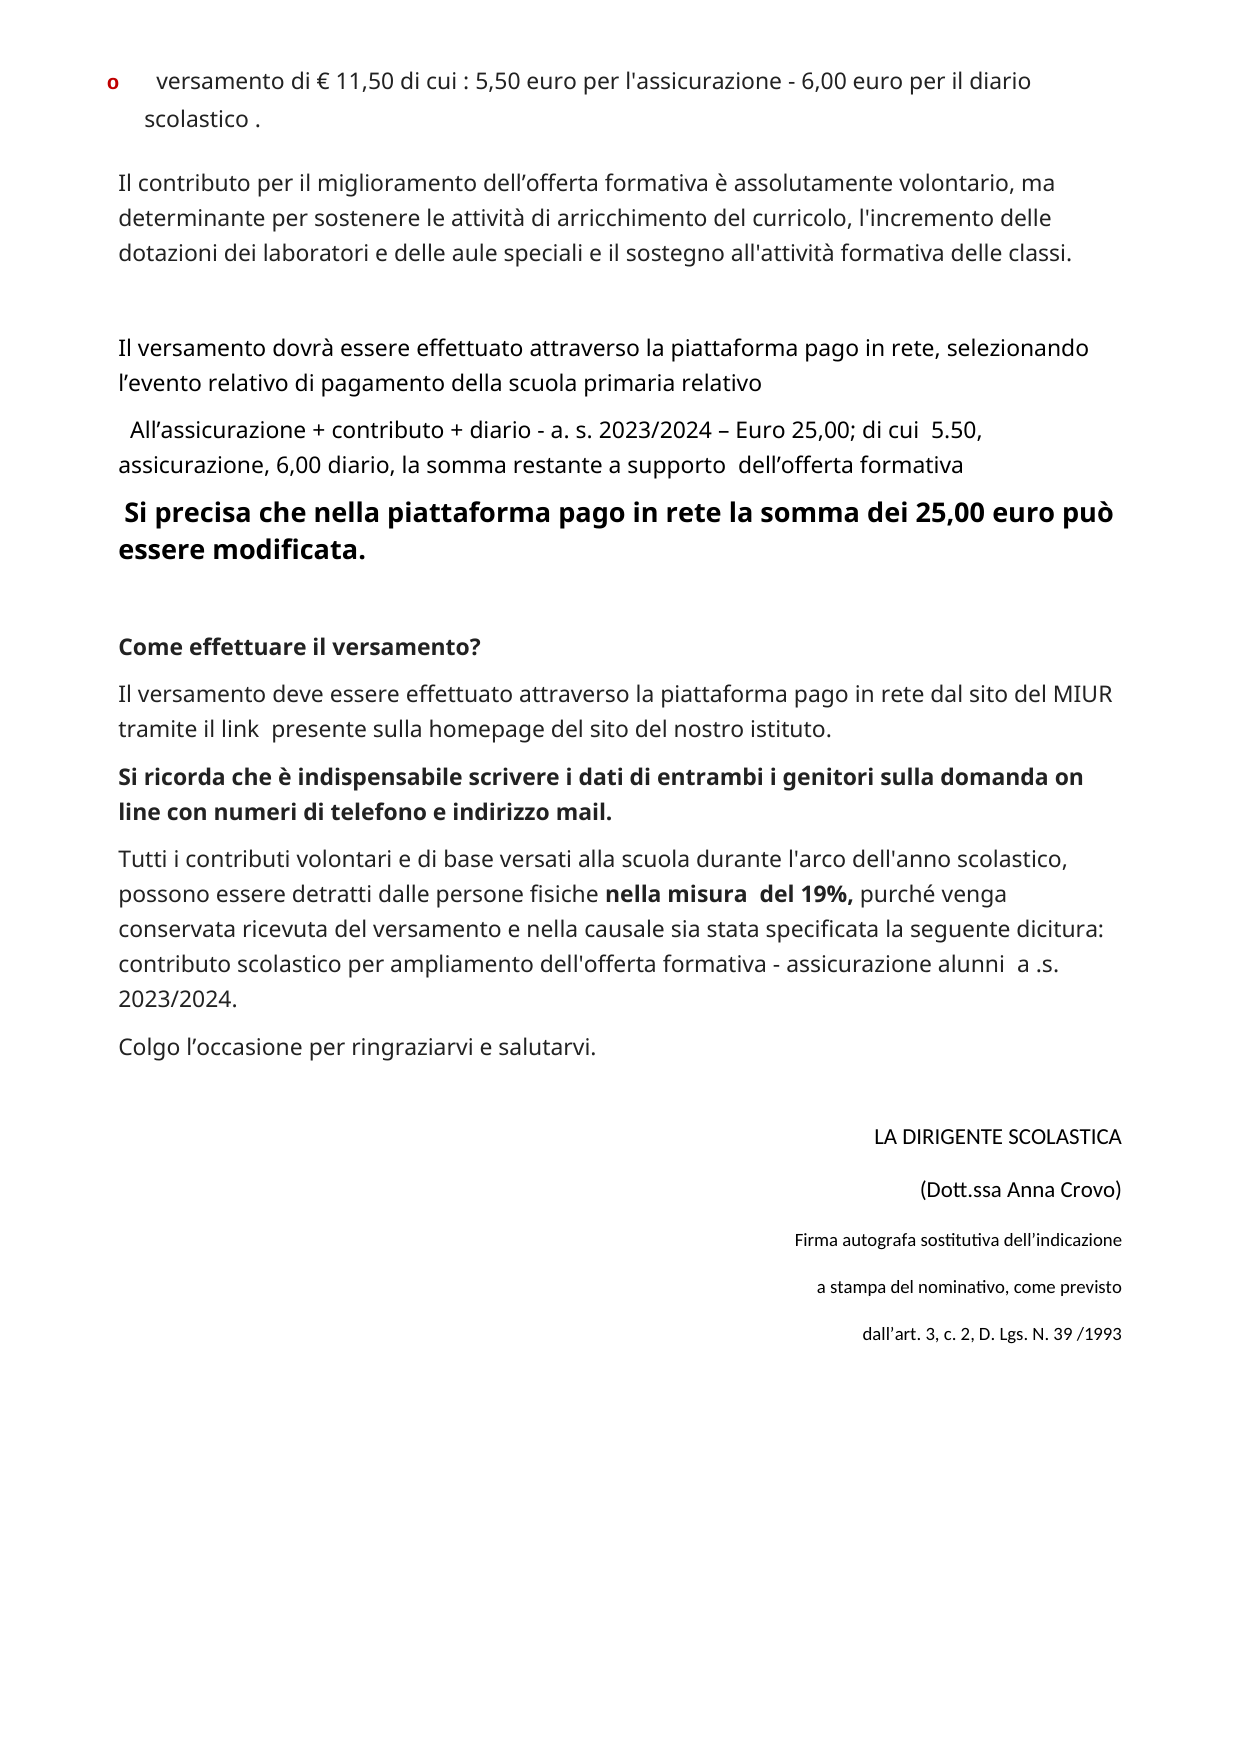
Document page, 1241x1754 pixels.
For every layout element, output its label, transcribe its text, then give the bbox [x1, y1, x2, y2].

text All’assicurazione + contributo + diario - a. s. 2023/2024 – Euro 25,00; di cui 5.50, assicurazione, 6,00 diario, la somma restante a supporto dell’offerta formativa [118, 411, 1122, 481]
text Il contributo per il miglioramento dell’offerta formativa è assolutamente volontario, ma determinante per sostenere le attività di arricchimento del curricolo, l'incremento delle dotazioni dei laboratori e delle aule speciali e il sostegno all'attività formativa delle classi. [118, 163, 1122, 268]
text Il versamento dovrà essere effettuato attraverso la piattaforma pago in rete, selezionando l’evento relativo di pagamento della scuola primaria relativo [118, 328, 1122, 398]
text Si precisa che nella piattaforma pago in rete la somma dei 25,00 euro può essere modificata. [118, 493, 1122, 567]
text Si ricorda che è indispensabile scrivere i dati di entrambi i genitori sulla domanda on line con numeri di telefono e indirizzo mail. [118, 757, 1122, 827]
text Come effettuare il versamento? [118, 627, 1122, 662]
text (Dott.ssa Anna Crovo) [118, 1175, 1122, 1203]
text dall’art. 3, c. 2, D. Lgs. N. 39 /1993 [118, 1322, 1122, 1345]
text LA DIRIGENTE SCOLASTICA [118, 1122, 1122, 1150]
text Firma autografa sostitutiva dell’indicazione [118, 1228, 1122, 1251]
list versamento di € 11,50 di cui : 5,50 euro per l'assicurazione - 6,00 euro per il diario scolastico . [107, 59, 1122, 134]
text Il versamento deve essere effettuato attraverso la piattaforma pago in rete dal sito del MIUR tramite il link presente sulla homepage del sito del nostro istituto. [118, 674, 1122, 744]
text Tutti i contributi volontari e di base versati alla scuola durante l'arco dell'anno scolastico, possono essere detratti dalle persone fisiche nella misura del 19%, purché venga conservata ricevuta del versamento e nella causale sia stata specificata la seguente dicitura: contributo scolastico per ampliamento dell'offerta formativa - assicurazione alunni a .s. 2023/2024. [118, 839, 1122, 1014]
text a stampa del nominativo, come previsto [118, 1275, 1122, 1298]
text Colgo l’occasione per ringraziarvi e salutarvi. [118, 1027, 1122, 1062]
